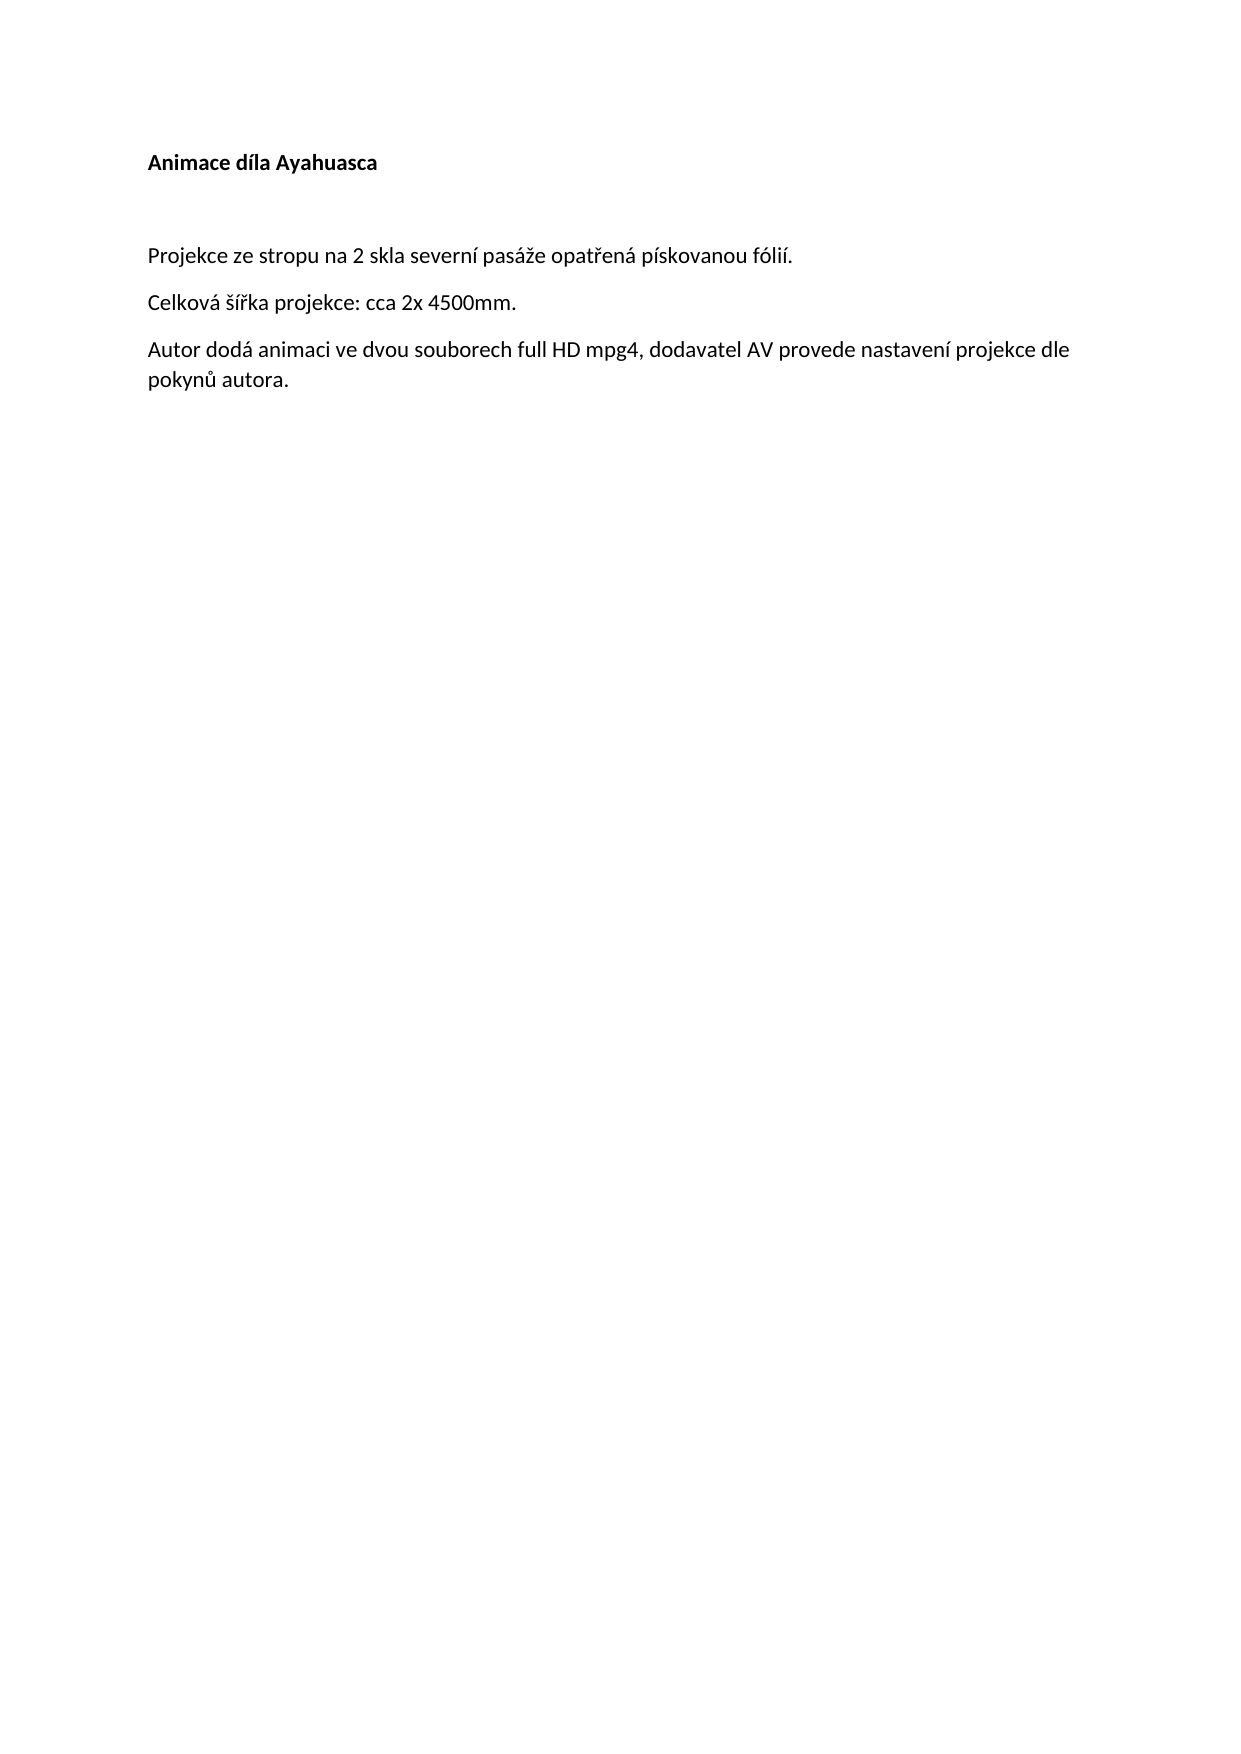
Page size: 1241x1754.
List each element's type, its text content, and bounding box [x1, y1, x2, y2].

text Celková šířka projekce: cca 2x 4500mm. [148, 288, 1093, 316]
text Projekce ze stropu na 2 skla severní pasáže opatřená pískovanou fólií. [148, 241, 1093, 269]
text Animace díla Ayahuasca [148, 148, 1093, 176]
text Autor dodá animaci ve dvou souborech full HD mpg4, dodavatel AV provede nastavení projekce dle pokynů autora. [148, 335, 1093, 393]
